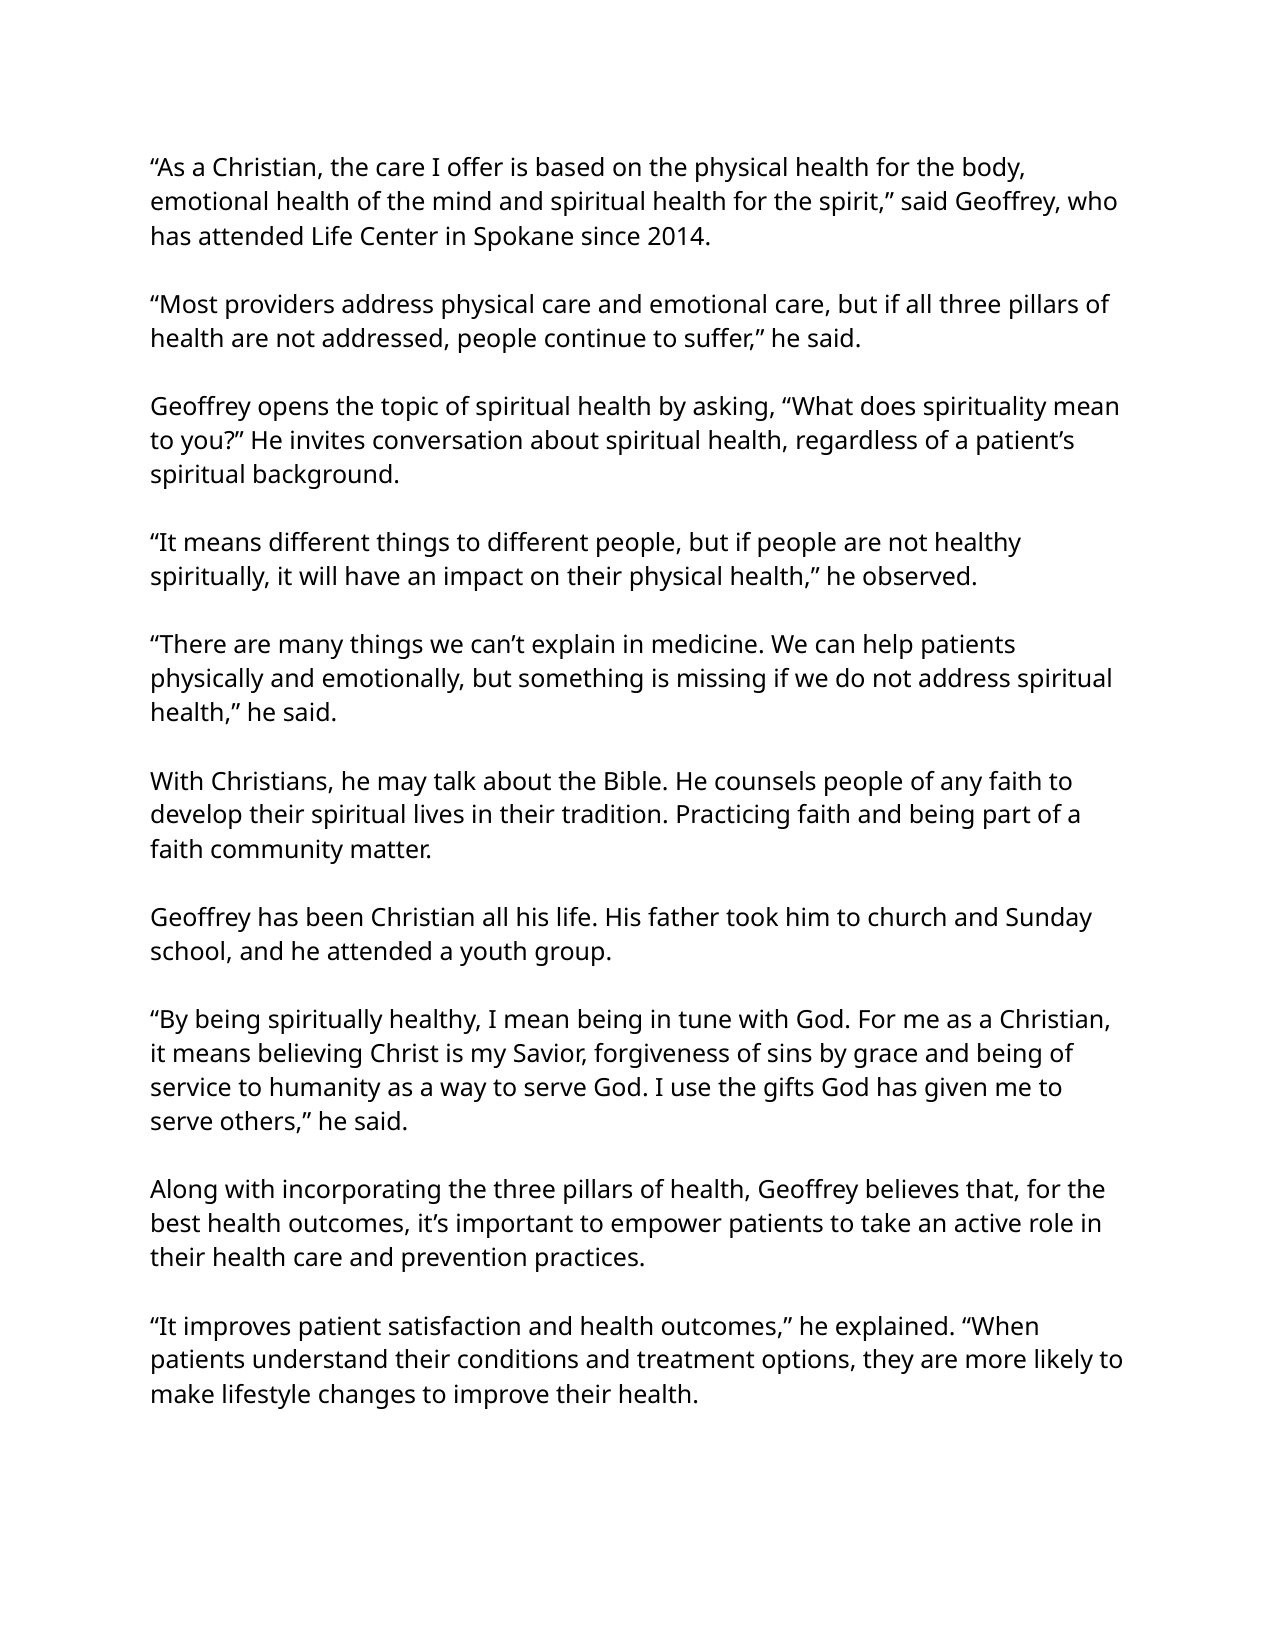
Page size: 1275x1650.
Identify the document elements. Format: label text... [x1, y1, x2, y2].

text Geoffrey has been Christian all his life. His father took him to church and Sunday school, and he attended a youth group. [150, 899, 1125, 967]
text “Most providers address physical care and emotional care, but if all three pillars of health are not addressed, people continue to suffer,” he said. [150, 286, 1125, 354]
text “It improves patient satisfaction and health outcomes,” he explained. “When patients understand their conditions and treatment options, they are more likely to make lifestyle changes to improve their health. [150, 1308, 1125, 1410]
text Along with incorporating the three pillars of health, Geoffrey believes that, for the best health outcomes, it’s important to empower patients to take an active role in their health care and prevention practices. [150, 1172, 1125, 1274]
text With Christians, he may talk about the Bible. He counsels people of any faith to develop their spiritual lives in their tradition. Practicing faith and being part of a faith community matter. [150, 763, 1125, 865]
text “By being spiritually healthy, I mean being in tune with God. For me as a Christian, it means believing Christ is my Savior, forgiveness of sins by grace and being of service to humanity as a way to serve God. I use the gifts God has given me to serve others,” he said. [150, 1002, 1125, 1138]
text “It means different things to different people, but if people are not healthy spiritually, it will have an impact on their physical health,” he observed. [150, 525, 1125, 593]
text “There are many things we can’t explain in medicine. We can help patients physically and emotionally, but something is missing if we do not address spiritual health,” he said. [150, 627, 1125, 729]
text “As a Christian, the care I offer is based on the physical health for the body, emotional health of the mind and spiritual health for the spirit,” said Geoffrey, who has attended Life Center in Spokane since 2014. [150, 150, 1125, 252]
text Geoffrey opens the topic of spiritual health by asking, “What does spirituality mean to you?” He invites conversation about spiritual health, regardless of a patient’s spiritual background. [150, 388, 1125, 491]
